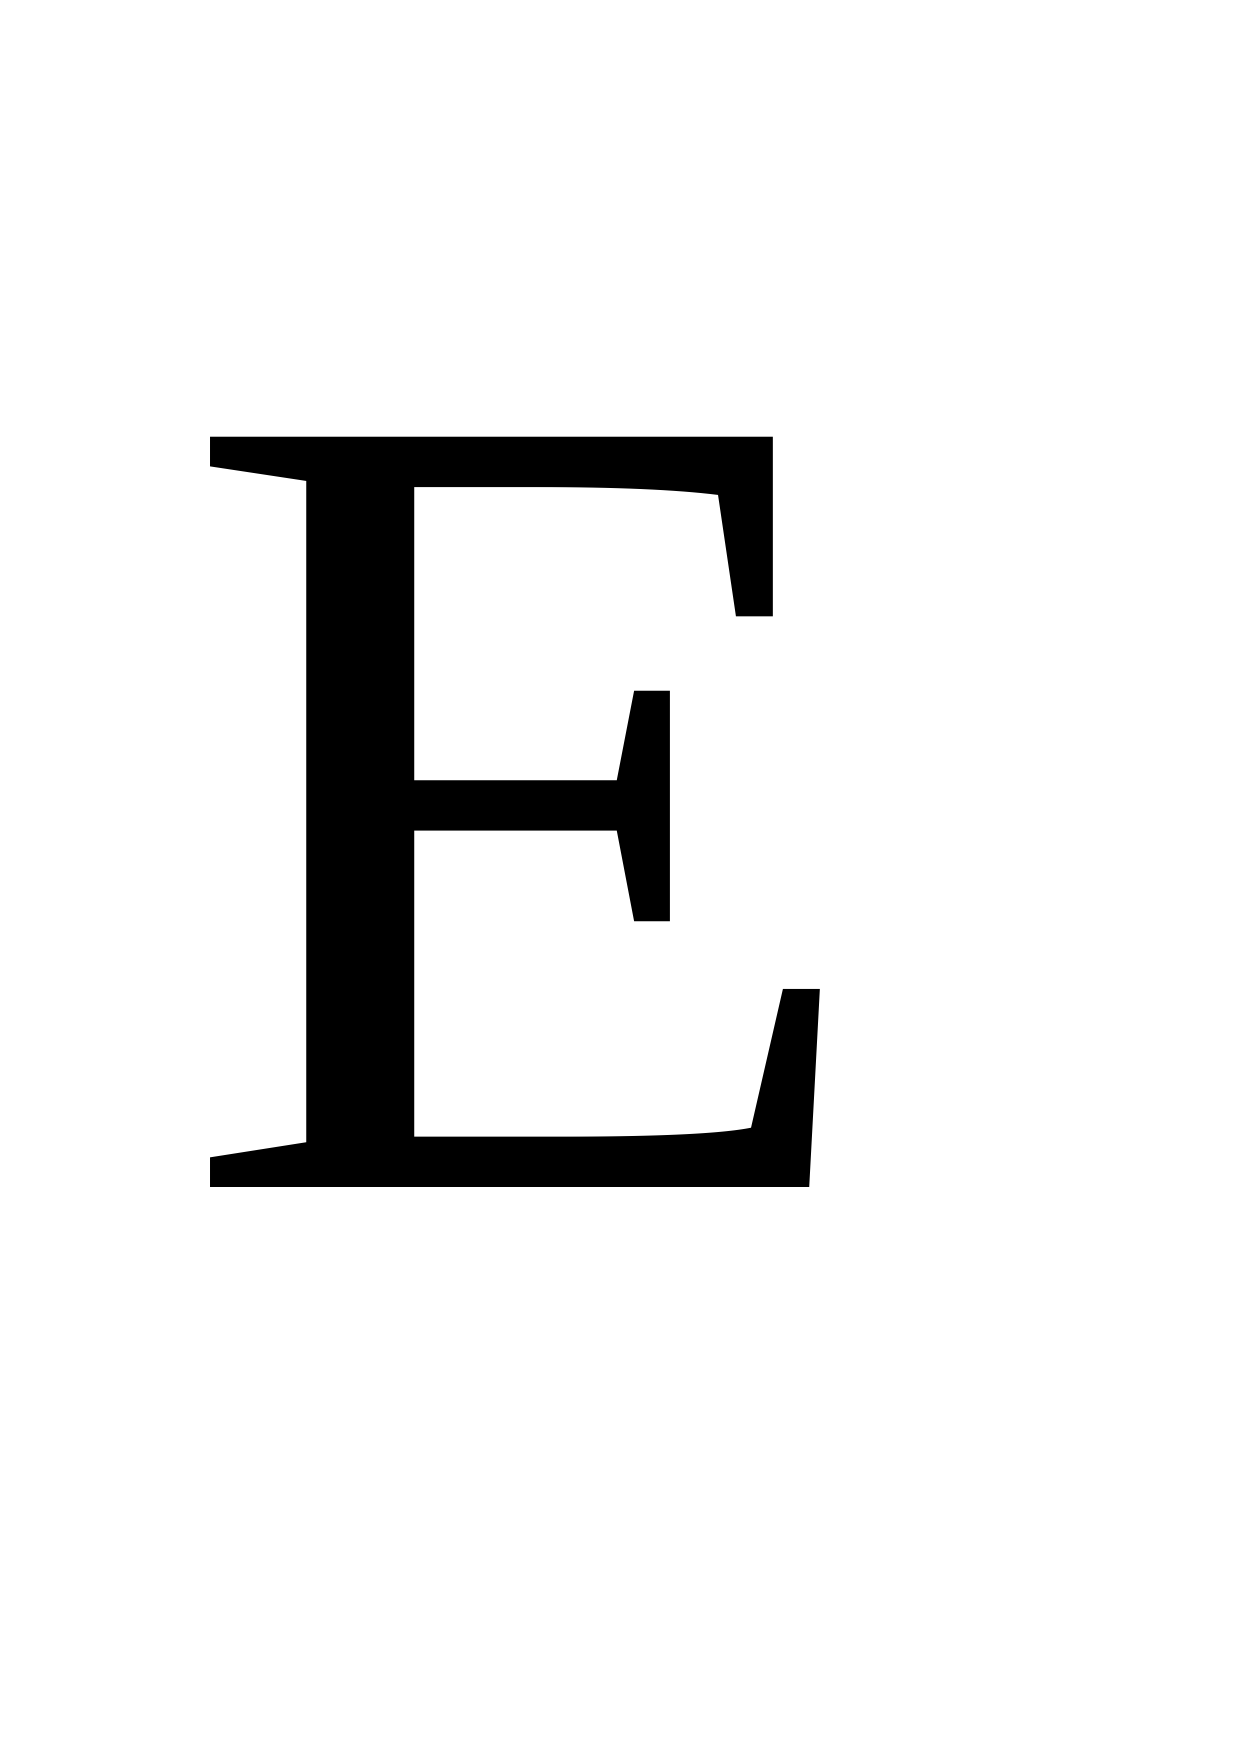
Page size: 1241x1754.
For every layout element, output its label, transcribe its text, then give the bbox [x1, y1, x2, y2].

text Е [177, 118, 1152, 1436]
